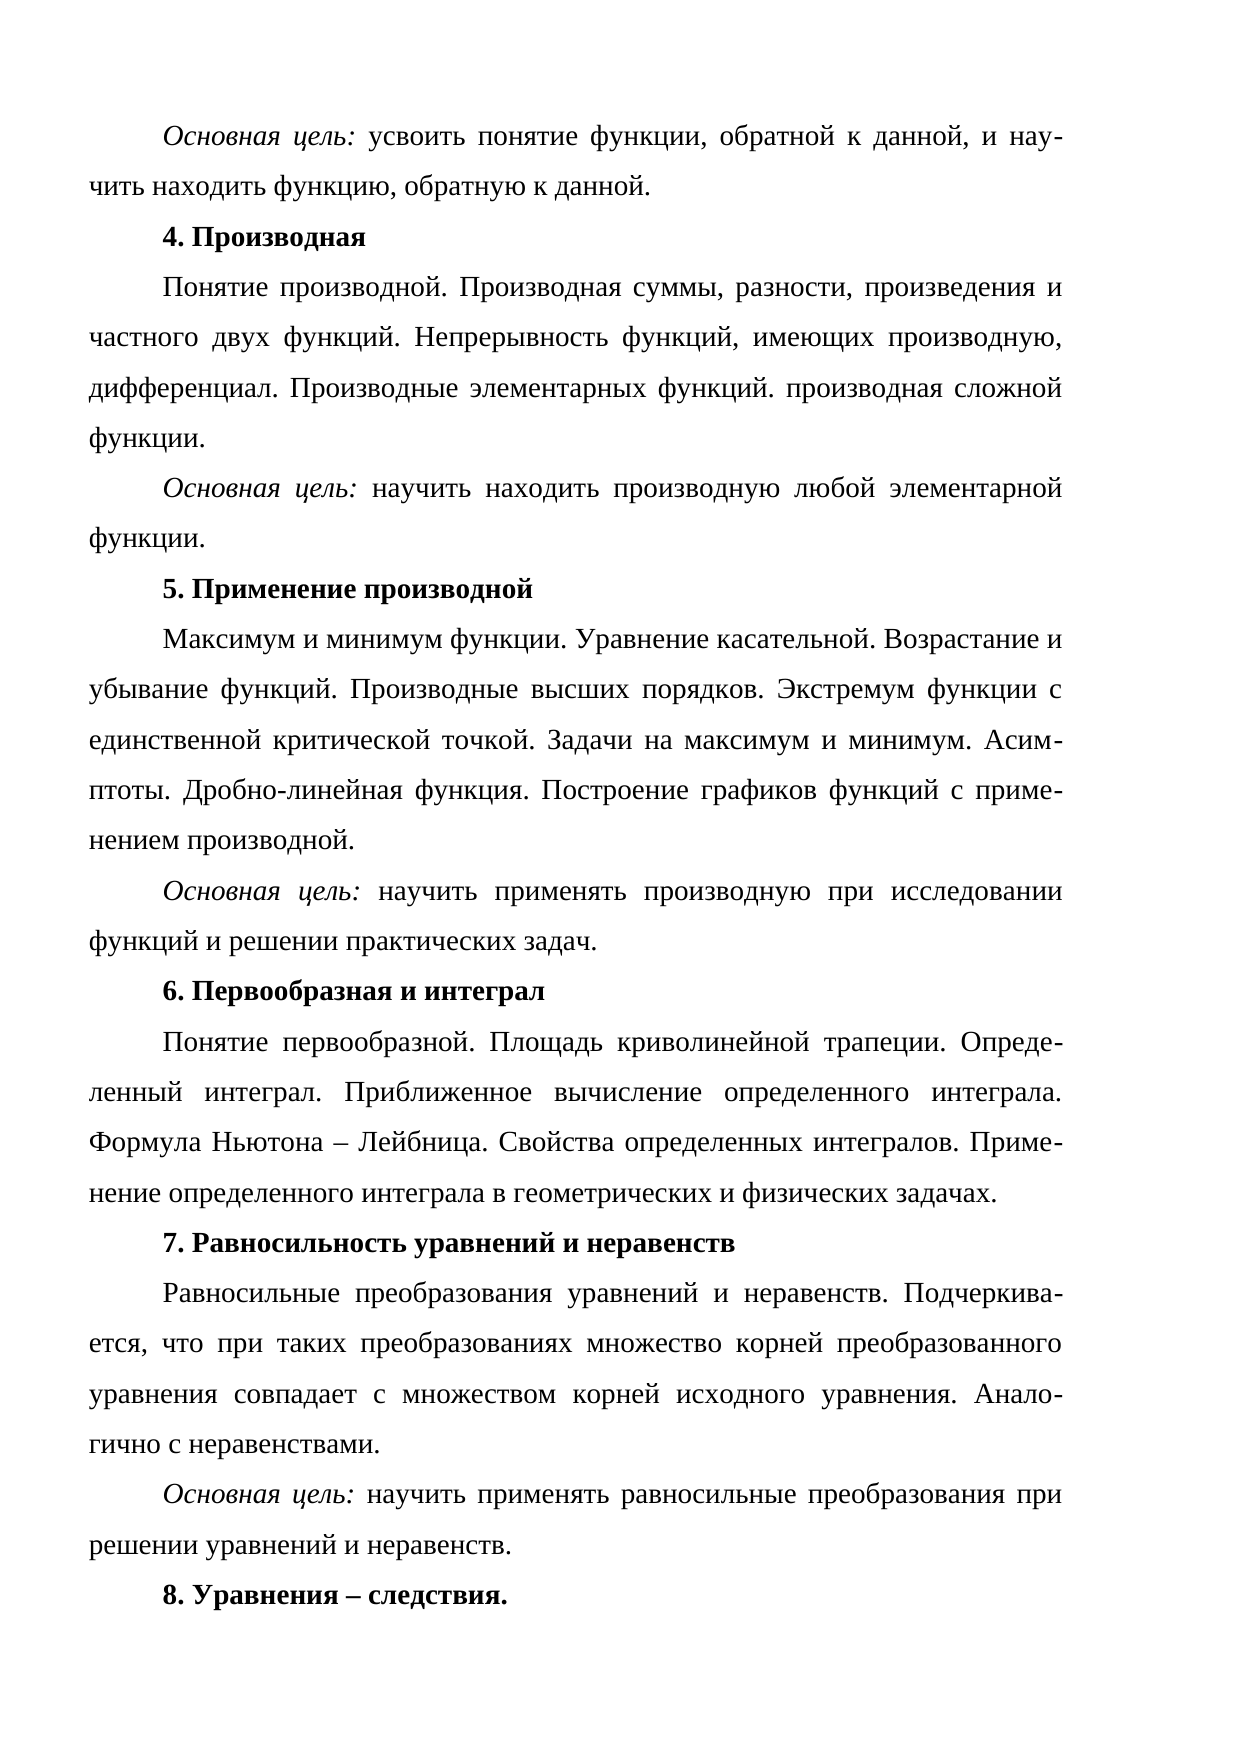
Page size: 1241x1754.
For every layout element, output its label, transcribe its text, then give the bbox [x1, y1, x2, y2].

text 7. Равносильность уравнений и неравенств [88, 1225, 1063, 1258]
text Понятие производной. Производная суммы, разности, произведения и частного двух функций. Непрерывность функций, имеющих производную, дифференциал. Производные элементарных функций. производная сложной функции. [88, 269, 1063, 453]
text 8. Уравнения – следствия. [88, 1577, 1063, 1611]
text Основная цель: научить применять производную при исследовании функций и решении практических задач. [88, 873, 1063, 957]
text Максимум и минимум функции. Уравнение касательной. Возрастание и убывание функций. Производные высших порядков. Экстремум функции с единственной критической точкой. Задачи на максимум и минимум. Асимптоты. Дробно-линейная функция. Построение графиков функций с применением производной. [88, 621, 1063, 856]
text 5. Применение производной [88, 571, 1063, 604]
text Равносильные преобразования уравнений и неравенств. Подчеркивается, что при таких преобразованиях множество корней преобразованного уравнения совпадает с множеством корней исходного уравнения. Аналогично с неравенствами. [88, 1275, 1063, 1460]
text Основная цель: научить применять равносильные преобразования при решении уравнений и неравенств. [88, 1477, 1063, 1560]
text Основная цель: научить находить производную любой элементарной функции. [88, 470, 1063, 554]
text Понятие первообразной. Площадь криволинейной трапеции. Определенный интеграл. Приближенное вычисление определенного интеграла. Формула Ньютона – Лейбница. Свойства определенных интегралов. Применение определенного интеграла в геометрических и физических задачах. [88, 1024, 1063, 1208]
text 4. Производная [88, 219, 1063, 252]
text 6. Первообразная и интеграл [88, 973, 1063, 1007]
text Основная цель: усвоить понятие функции, обратной к данной, и научить находить функцию, обратную к данной. [88, 118, 1063, 202]
